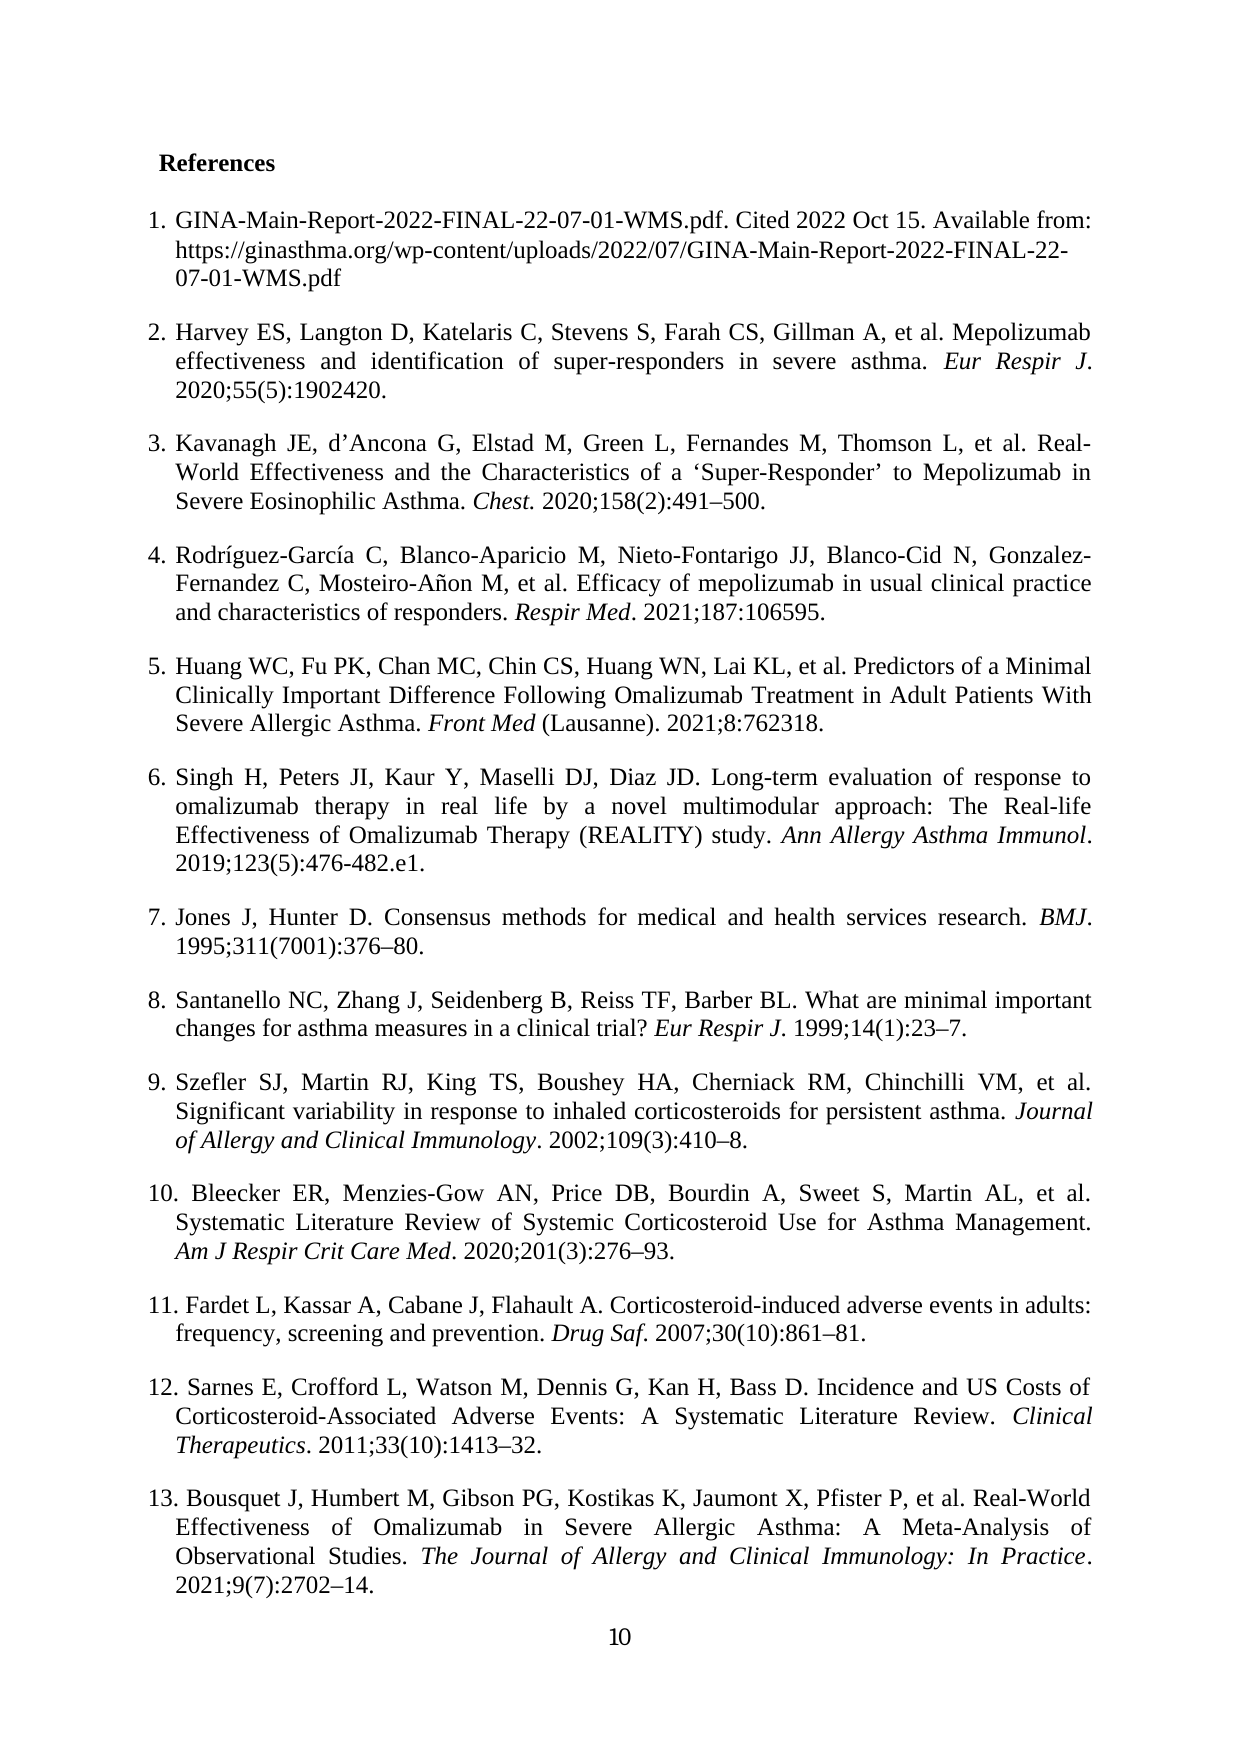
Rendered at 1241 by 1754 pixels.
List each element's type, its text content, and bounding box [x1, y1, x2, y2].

text 13. Bousquet J, Humbert M, Gibson PG, Kostikas K, Jaumont X, Pfister P, et al. Real-World Effectiveness of Omalizumab in Severe Allergic Asthma: A Meta-Analysis of Observational Studies. The Journal of Allergy and Clinical Immunology: In Practice. 2021;9(7):2702–14. [148, 1483, 1093, 1598]
text 7. Jones J, Hunter D. Consensus methods for medical and health services research. BMJ. 1995;311(7001):376–80. [148, 902, 1093, 960]
text 10. Bleecker ER, Menzies-Gow AN, Price DB, Bourdin A, Sweet S, Martin AL, et al. Systematic Literature Review of Systemic Corticosteroid Use for Asthma Management. Am J Respir Crit Care Med. 2020;201(3):276–93. [148, 1178, 1093, 1265]
text 4. Rodríguez-García C, Blanco-Aparicio M, Nieto-Fontarigo JJ, Blanco-Cid N, Gonzalez-Fernandez C, Mosteiro-Añon M, et al. Efficacy of mepolizumab in usual clinical practice and characteristics of responders. Respir Med. 2021;187:106595. [148, 540, 1093, 626]
text 9. Szefler SJ, Martin RJ, King TS, Boushey HA, Cherniack RM, Chinchilli VM, et al. Significant variability in response to inhaled corticosteroids for persistent asthma. Journal of Allergy and Clinical Immunology. 2002;109(3):410–8. [148, 1067, 1093, 1153]
text 11. Fardet L, Kassar A, Cabane J, Flahault A. Corticosteroid-induced adverse events in adults: frequency, screening and prevention. Drug Saf. 2007;30(10):861–81. [148, 1290, 1093, 1347]
text 2. Harvey ES, Langton D, Katelaris C, Stevens S, Farah CS, Gillman A, et al. Mepolizumab effectiveness and identification of super-responders in severe asthma. Eur Respir J. 2020;55(5):1902420. [148, 317, 1093, 403]
text 8. Santanello NC, Zhang J, Seidenberg B, Reiss TF, Barber BL. What are minimal important changes for asthma measures in a clinical trial? Eur Respir J. 1999;14(1):23–7. [148, 985, 1093, 1042]
text References [148, 148, 1093, 176]
text 5. Huang WC, Fu PK, Chan MC, Chin CS, Huang WN, Lai KL, et al. Predictors of a Minimal Clinically Important Difference Following Omalizumab Treatment in Adult Patients With Severe Allergic Asthma. Front Med (Lausanne). 2021;8:762318. [148, 651, 1093, 737]
text 12. Sarnes E, Crofford L, Watson M, Dennis G, Kan H, Bass D. Incidence and US Costs of Corticosteroid-Associated Adverse Events: A Systematic Literature Review. Clinical Therapeutics. 2011;33(10):1413–32. [148, 1372, 1093, 1458]
text 6. Singh H, Peters JI, Kaur Y, Maselli DJ, Diaz JD. Long-term evaluation of response to omalizumab therapy in real life by a novel multimodular approach: The Real-life Effectiveness of Omalizumab Therapy (REALITY) study. Ann Allergy Asthma Immunol. 2019;123(5):476-482.e1. [148, 762, 1093, 877]
text 1. GINA-Main-Report-2022-FINAL-22-07-01-WMS.pdf. Cited 2022 Oct 15. Available from: https://ginasthma.org/wp-content/uploads/2022/07/GINA-Main-Report-2022-FINAL-22-07-01-WMS.pdf [148, 205, 1093, 292]
text 3. Kavanagh JE, d’Ancona G, Elstad M, Green L, Fernandes M, Thomson L, et al. Real-World Effectiveness and the Characteristics of a ‘Super-Responder’ to Mepolizumab in Severe Eosinophilic Asthma. Chest. 2020;158(2):491–500. [148, 428, 1093, 515]
